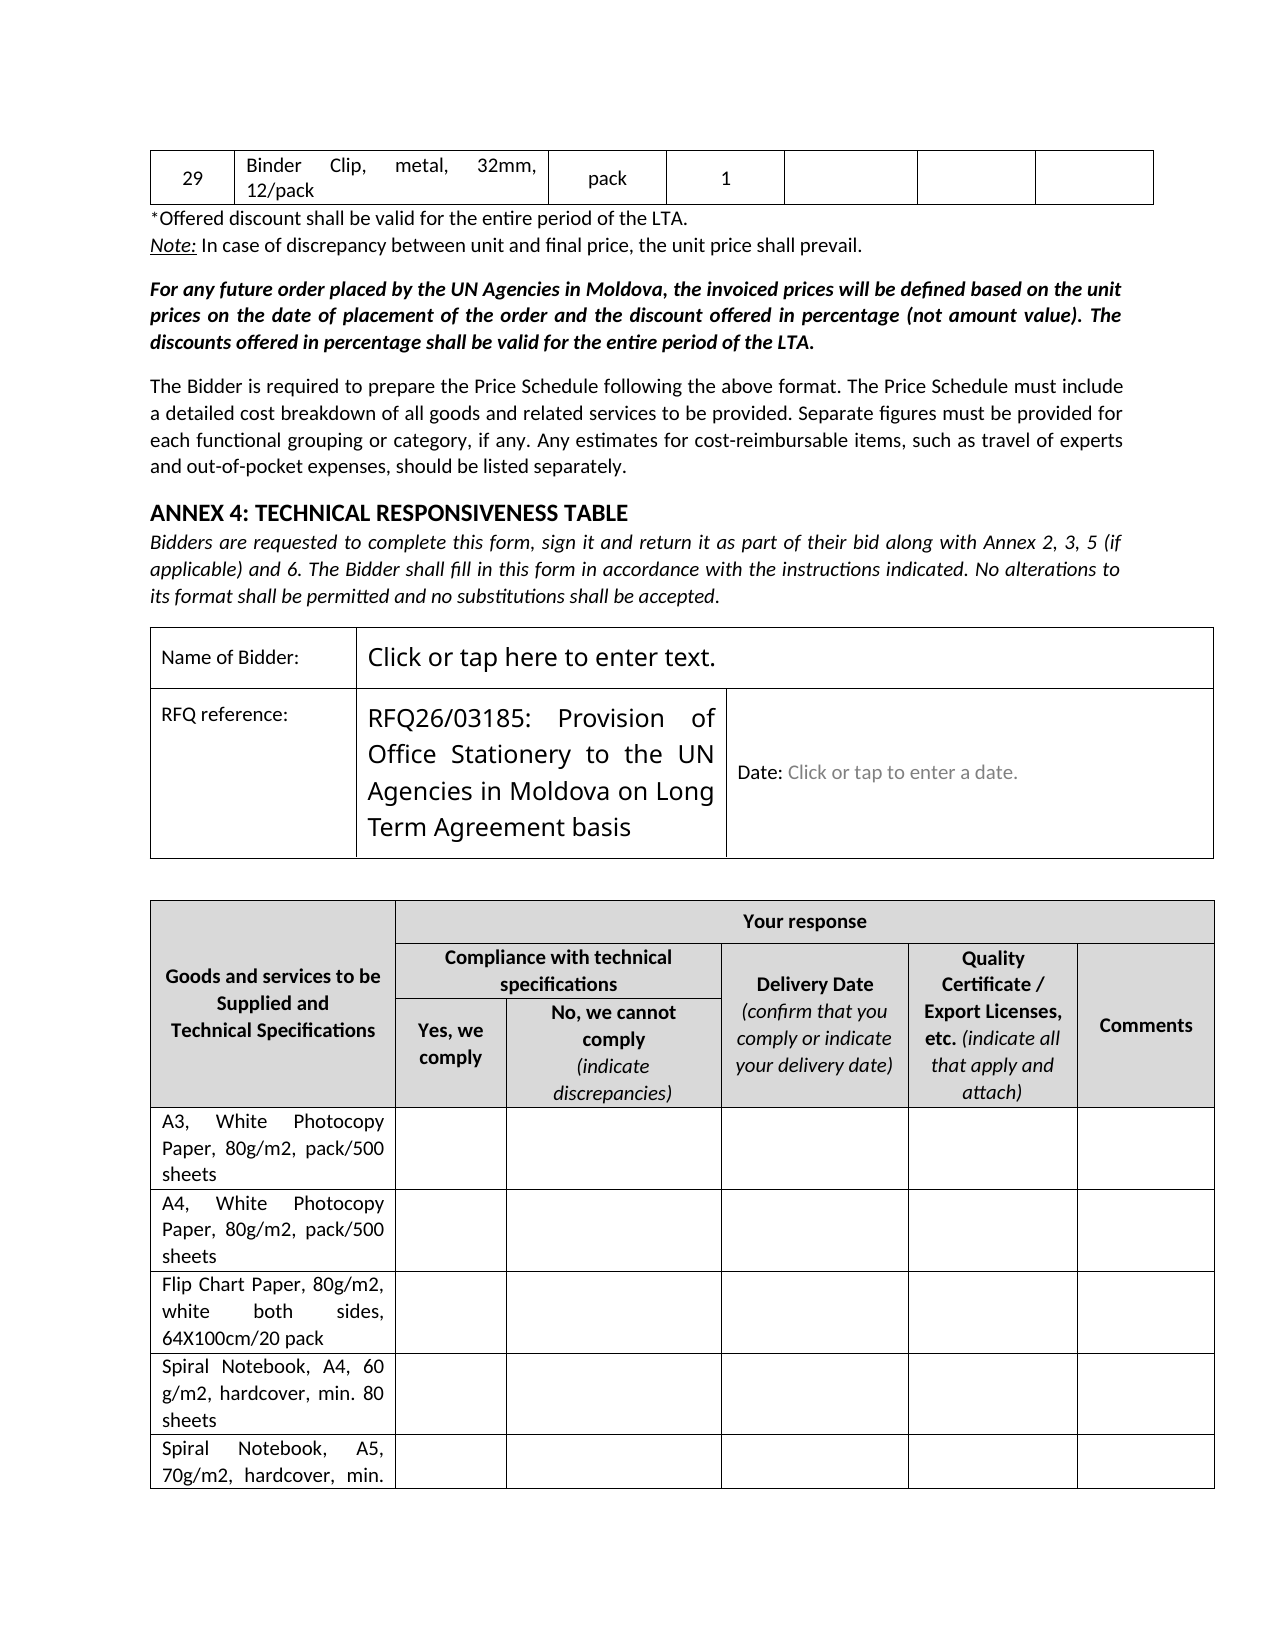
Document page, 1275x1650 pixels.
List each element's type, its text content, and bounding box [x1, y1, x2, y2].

table_cell [909, 1272, 1077, 1352]
table_cell Date: [727, 689, 1213, 857]
table_cell 1 [667, 151, 784, 204]
table_cell Compliance with technical specifications [396, 944, 721, 998]
table_cell RFQ reference: [151, 689, 356, 857]
table_cell 29 [151, 151, 234, 204]
text Note: In case of discrepancy between unit and final price, the unit price shall prevail. [150, 232, 1125, 258]
table_cell [1036, 151, 1153, 204]
table_cell Flip Chart Paper, 80g/m2, white both sides, 64X100cm/20 pack [151, 1272, 395, 1352]
table_cell [722, 1190, 908, 1271]
table_cell [1078, 1272, 1214, 1352]
table_cell [507, 1108, 721, 1189]
table_cell [396, 1190, 506, 1271]
table_cell Delivery Date (confirm that you comply or indicate your delivery date) [722, 944, 908, 1107]
table_cell pack [549, 151, 666, 204]
table_cell [909, 1108, 1077, 1189]
table_cell [918, 151, 1035, 204]
table_cell [722, 1108, 908, 1189]
text For any future order placed by the UN Agencies in Moldova, the invoiced prices will be defined based on the unit prices on the date of placement of the order and the discount offered in percentage (not amount value). The discounts offered in percentage shall be valid for the entire period of the LTA. [150, 276, 1125, 355]
table_cell No, we cannot comply (indicate discrepancies) [507, 999, 721, 1107]
table_cell [507, 1435, 721, 1488]
table_cell A3, White Photocopy Paper, 80g/m2, pack/500 sheets [151, 1108, 395, 1189]
table_cell Comments [1078, 944, 1214, 1107]
table_cell [396, 1354, 506, 1434]
table_cell [722, 1354, 908, 1434]
table_cell Quality Certificate / Export Licenses, etc. (indicate all that apply and attach) [909, 944, 1077, 1107]
text Bidders are requested to complete this form, sign it and return it as part of their bid along with Annex 2, 3, 5 (if applicable) and 6. The Bidder shall fill in this form in accordance with the instructions indicated. No alterations to its format shall be permitted and no substitutions shall be accepted. [150, 529, 1125, 609]
table_cell [909, 1190, 1077, 1271]
table_cell [507, 1354, 721, 1434]
table_cell Binder Clip, metal, 32mm, 12/pack [235, 151, 548, 204]
table_cell [722, 1272, 908, 1352]
table_cell [507, 1190, 721, 1271]
table_cell [1078, 1108, 1214, 1189]
table_cell [396, 1272, 506, 1352]
table_cell [722, 1435, 908, 1488]
table_header Your response [396, 901, 1214, 943]
table_header Name of Bidder: [151, 628, 356, 688]
table_cell [785, 151, 917, 204]
table_cell Spiral Notebook, A4, 60 g/m2, hardcover, min. 80 sheets [151, 1354, 395, 1434]
table_cell [1078, 1354, 1214, 1434]
table_cell [507, 1272, 721, 1352]
text The Bidder is required to prepare the Price Schedule following the above format. The Price Schedule must include a detailed cost breakdown of all goods and related services to be provided. Separate figures must be provided for each functional grouping or category, if any. Any estimates for cost-reimbursable items, such as travel of experts and out-of-pocket expenses, should be listed separately. [150, 373, 1125, 479]
table_cell [1078, 1190, 1214, 1271]
table_header Goods and services to be Supplied and Technical Specifications [151, 901, 395, 1107]
table_cell [396, 1108, 506, 1189]
text *Offered discount shall be valid for the entire period of the LTA. [150, 205, 1125, 231]
table_cell Yes, we comply [396, 999, 506, 1107]
table_cell [909, 1435, 1077, 1488]
table_cell A4, White Photocopy Paper, 80g/m2, pack/500 sheets [151, 1190, 395, 1271]
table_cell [151, 1435, 395, 1488]
table_cell [396, 1435, 506, 1488]
table_cell [909, 1354, 1077, 1434]
text ANNEX 4: TECHNICAL RESPONSIVENESS TABLE [150, 497, 1125, 528]
table_cell [1078, 1435, 1214, 1488]
